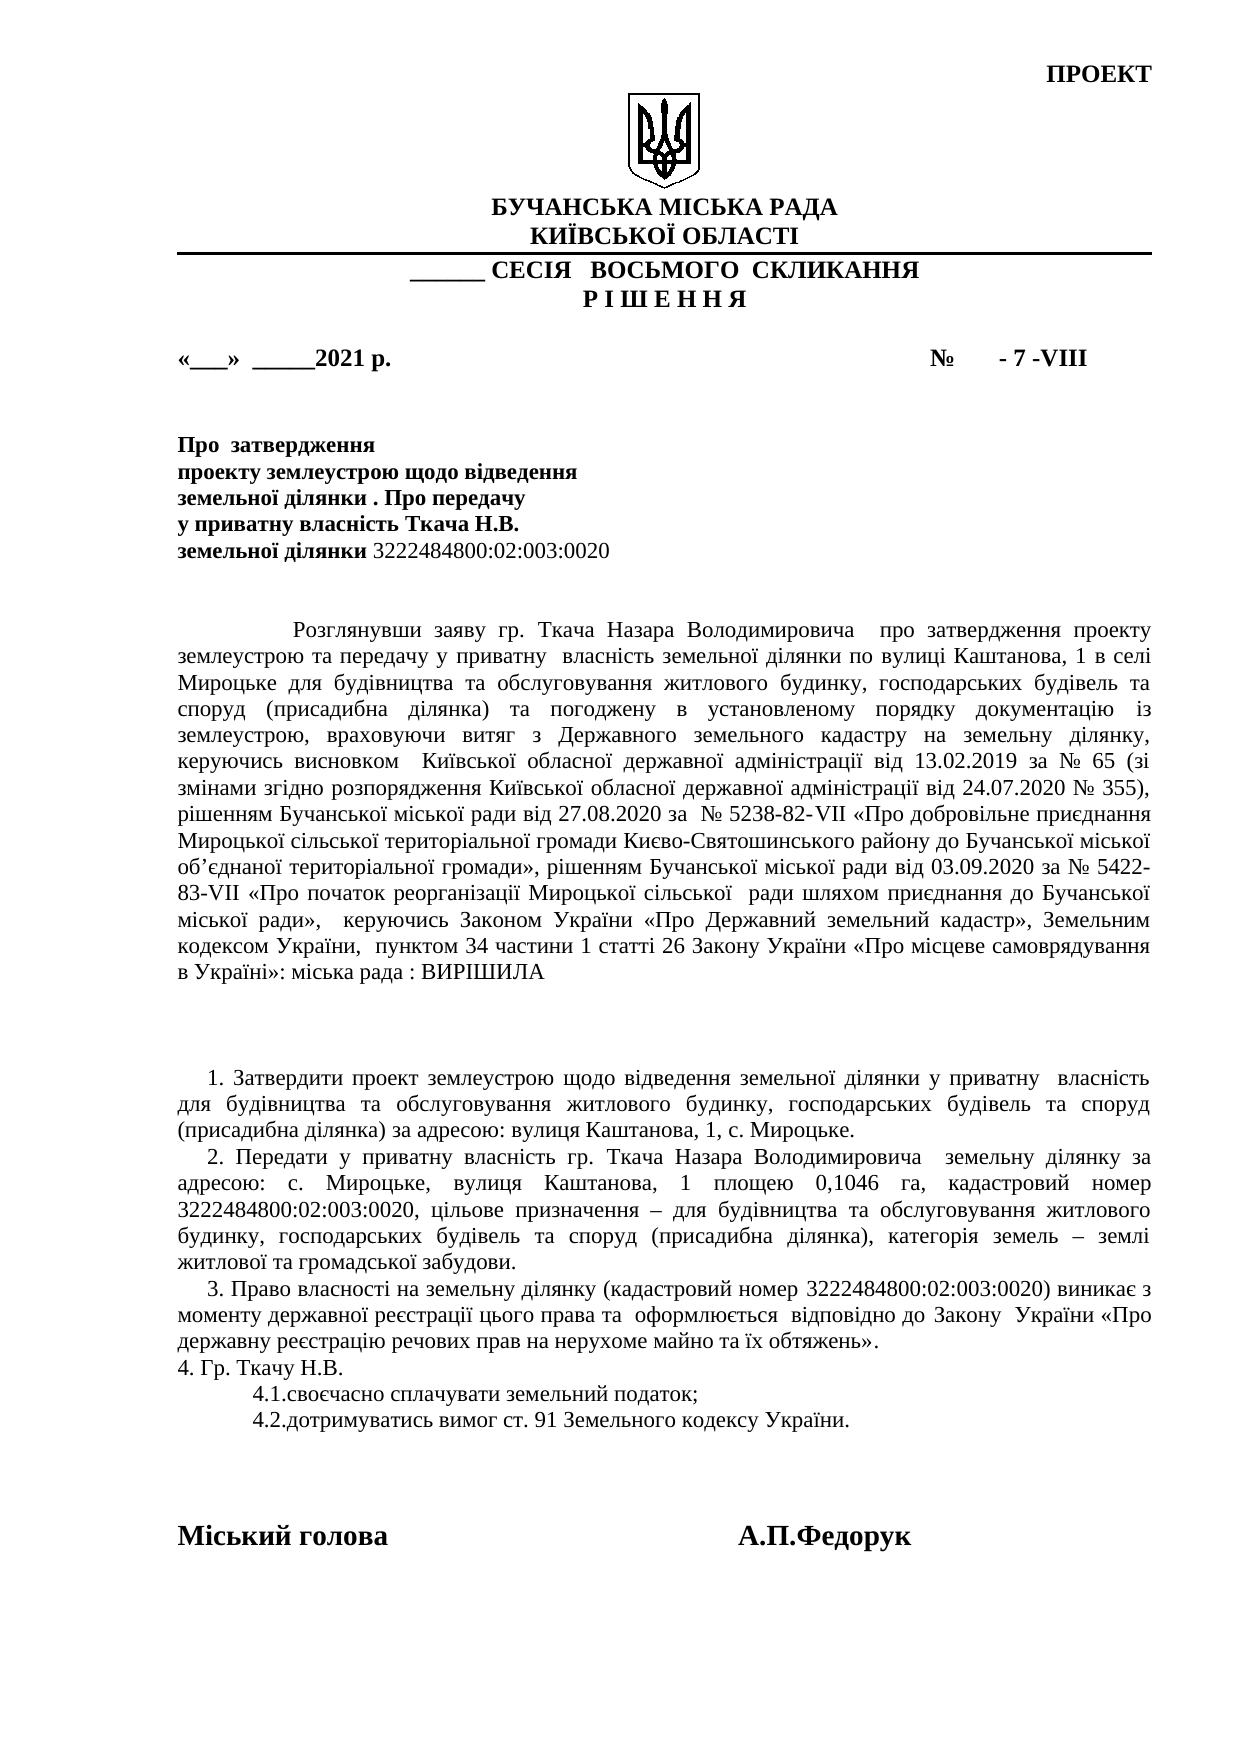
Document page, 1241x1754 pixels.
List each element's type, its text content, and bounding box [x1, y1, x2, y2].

text земельної ділянки . Про передачу [177, 484, 1152, 510]
text у приватну власність Ткача Н.В. [177, 510, 1152, 537]
text БУЧАНСЬКА МІСЬКА РАДА [177, 192, 1152, 221]
text Про затвердження [177, 431, 1152, 458]
text 4.2.дотримуватись вимог ст. 91 Земельного кодексу України. [252, 1406, 1152, 1433]
text «___» _____2021 р. № - 7 -VІІІ [177, 343, 1152, 372]
text 3. Право власності на земельну ділянку (кадастровий номер 3222484800:02:003:0020) виникає з моменту державної реєстрації цього права та оформлюється відповідно до Закону України «Про державну реєстрацію речових прав на нерухоме майно та їх обтяжень». [177, 1275, 1152, 1354]
text Р І Ш Е Н Н Я [177, 284, 1152, 313]
text ПРОЕКТ [177, 59, 1152, 88]
text Міський голова А.П.Федорук [177, 1518, 1152, 1552]
text земельної ділянки 3222484800:02:003:0020 [177, 537, 1152, 563]
text Розглянувши заяву гр. Ткача Назара Володимировича про затвердження проекту землеустрою та передачу у приватну власність земельної ділянки по вулиці Каштанова, 1 в селі Мироцьке для будівництва та обслуговування житлового будинку, господарських будівель та споруд (присадибна ділянка) та погоджену в установленому порядку документацію із землеустрою, враховуючи витяг з Державного земельного кадастру на земельну ділянку, керуючись висновком Київської обласної державної адміністрації від 13.02.2019 за № 65 (зі змінами згідно розпорядження Київської обласної державної адміністрації від 24.07.2020 № 355), рішенням Бучанської міської ради від 27.08.2020 за № 5238-82-VІІ «Про добровільне приєднання Мироцької сільської територіальної громади Києво-Святошинського району до Бучанської міської об’єднаної територіальної громади», рішенням Бучанської міської ради від 03.09.2020 за № 5422-83-VІІ «Про початок реорганізації Мироцької сільської ради шляхом приєднання до Бучанської міської ради», керуючись Законом України «Про Державний земельний кадастр», Земельним кодексом України, пунктом 34 частини 1 статті 26 Закону України «Про місцеве самоврядування в Україні»: міська рада : ВИРІШИЛА [177, 616, 1152, 985]
text 4. Гр. Ткачу Н.В. [177, 1354, 1152, 1380]
text ______ СЕСІЯ ВОСЬМОГО СКЛИКАННЯ [177, 255, 1152, 284]
text 4.1.своєчасно сплачувати земельний податок; [252, 1380, 1152, 1406]
text 2. Передати у приватну власність гр. Ткача Назара Володимировича земельну ділянку за адресою: с. Мироцьке, вулиця Каштанова, 1 площею 0,1046 га, кадастровий номер 3222484800:02:003:0020, цільове призначення – для будівництва та обслуговування житлового будинку, господарських будівель та споруд (присадибна ділянка), категорія земель – землі житлової та громадської забудови. [177, 1143, 1152, 1275]
text 1. Затвердити проект землеустрою щодо відведення земельної ділянки у приватну власність для будівництва та обслуговування житлового будинку, господарських будівель та споруд (присадибна ділянка) за адресою: вулиця Каштанова, 1, с. Мироцьке. [177, 1064, 1152, 1143]
text проекту землеустрою щодо відведення [177, 458, 1152, 484]
text КИЇВСЬКОЇ ОБЛАСТІ [177, 221, 1152, 252]
